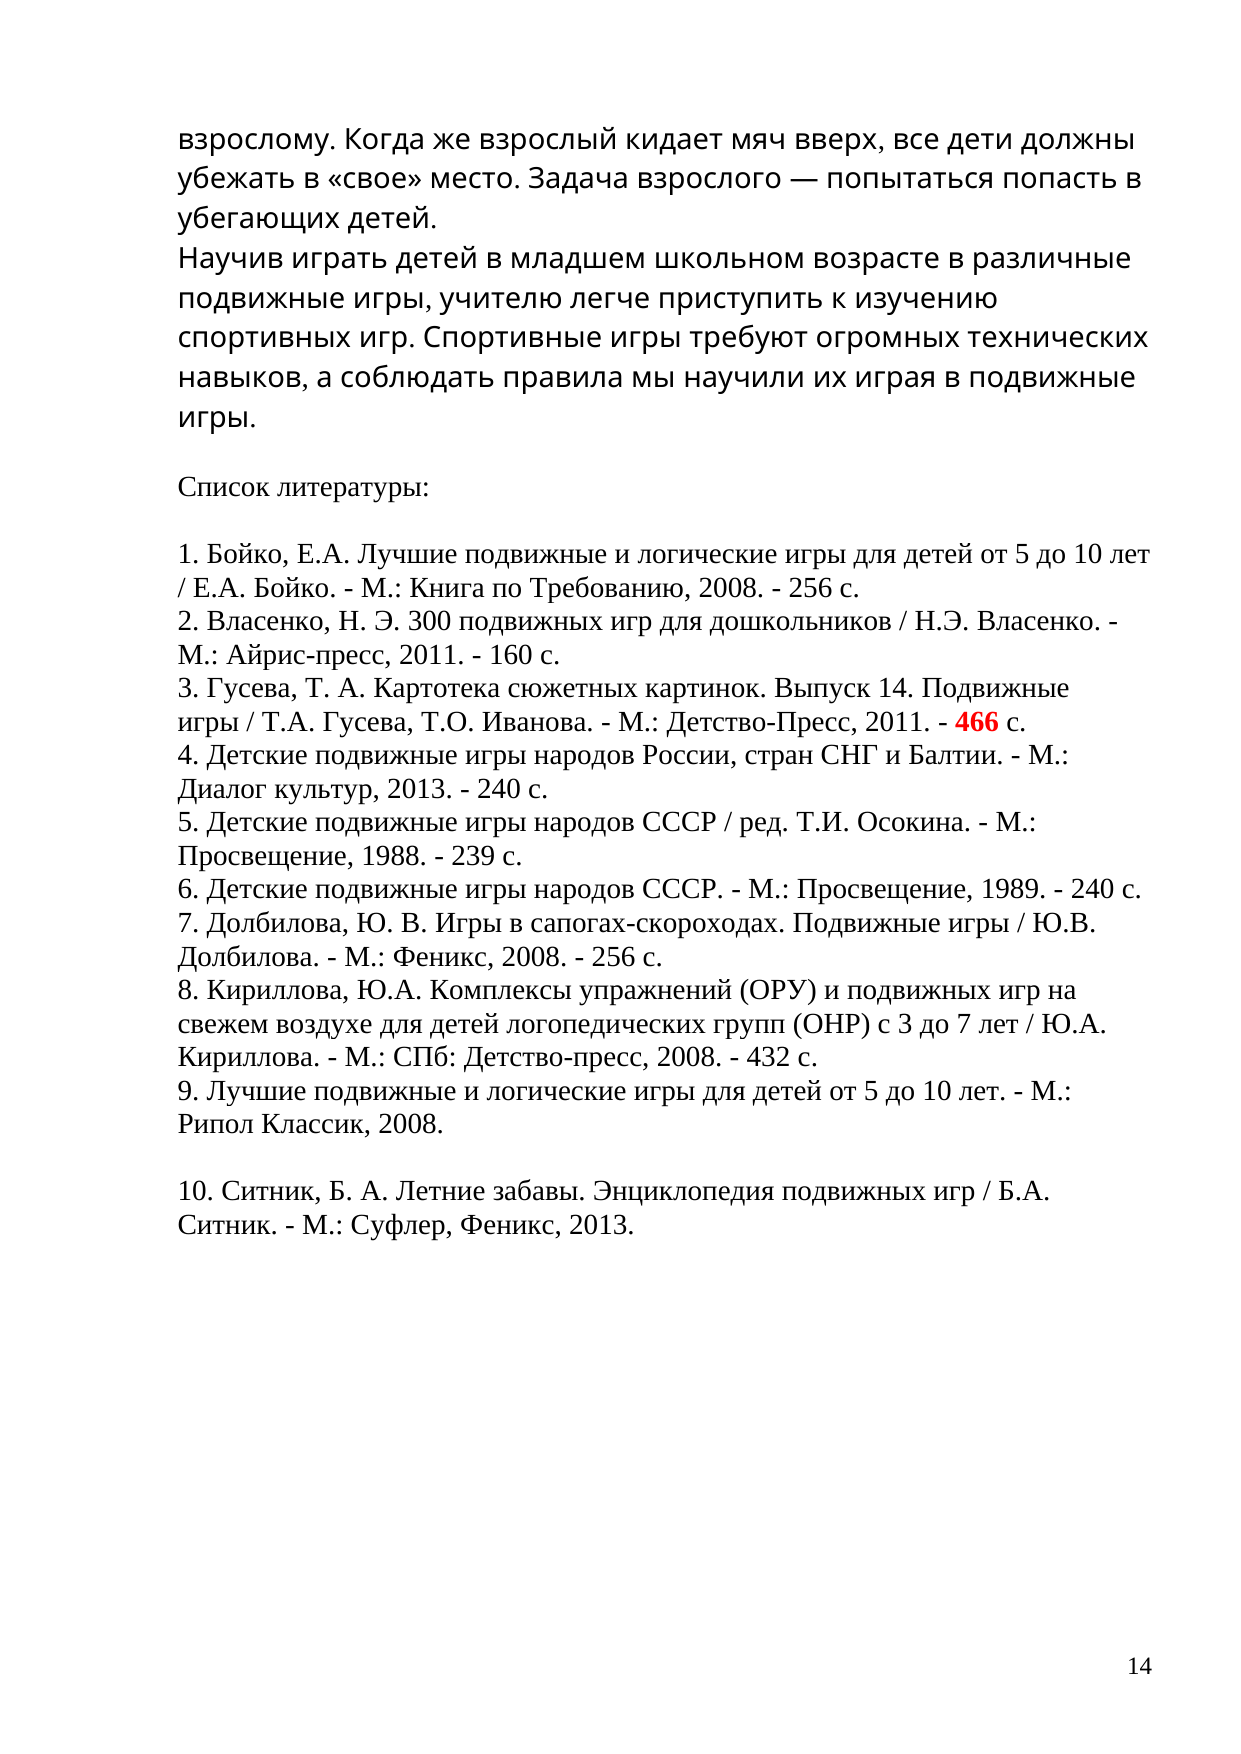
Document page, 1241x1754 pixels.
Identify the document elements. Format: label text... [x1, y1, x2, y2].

text Научив играть детей в младшем школьном возрасте в различные подвижные игры, учителю легче приступить к изучению спортивных игр. Спортивные игры требуют огромных технических навыков, а соблюдать правила мы научили их играя в подвижные игры. [177, 237, 1152, 436]
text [177, 118, 1152, 237]
text Список литературы: [177, 469, 1152, 503]
text 1. Бойко, Е.А. Лучшие подвижные и логические игры для детей от 5 до 10 лет / Е.А. Бойко. - М.: Книга по Требованию, 2008. - 256 c. 2. Власенко, Н. Э. 300 подвижных игр для дошкольников / Н.Э. Власенко. - М.: Айрис-пресс, 2011. - 160 c. 3. Гусева, Т. А. Картотека сюжетных картинок. Выпуск 14. Подвижные игры / Т.А. Гусева, Т.О. Иванова. - М.: Детство-Пресс, 2011. - 466 c. 4. Детские подвижные игры народов России, стран СНГ и Балтии. - М.: Диалог культур, 2013. - 240 c. 5. Детские подвижные игры народов СССР / ред. Т.И. Осокина. - М.: Просвещение, 1988. - 239 c. 6. Детские подвижные игры народов СССР. - М.: Просвещение, 1989. - 240 c. 7. Долбилова, Ю. В. Игры в сапогах-скороходах. Подвижные игры / Ю.В. Долбилова. - М.: Феникс, 2008. - 256 c. 8. Кириллова, Ю.А. Комплексы упражнений (ОРУ) и подвижных игр на свежем воздухе для детей логопедических групп (ОНР) с 3 до 7 лет / Ю.А. Кириллова. - М.: СПб: Детство-пресс, 2008. - 432 c. 9. Лучшие подвижные и логические игры для детей от 5 до 10 лет. - М.: Рипол Классик, 2008. 10. Ситник, Б. А. Летние забавы. Энциклопедия подвижных игр / Б.А. Ситник. - М.: Суфлер, Феникс, 2013. [177, 536, 1152, 1241]
